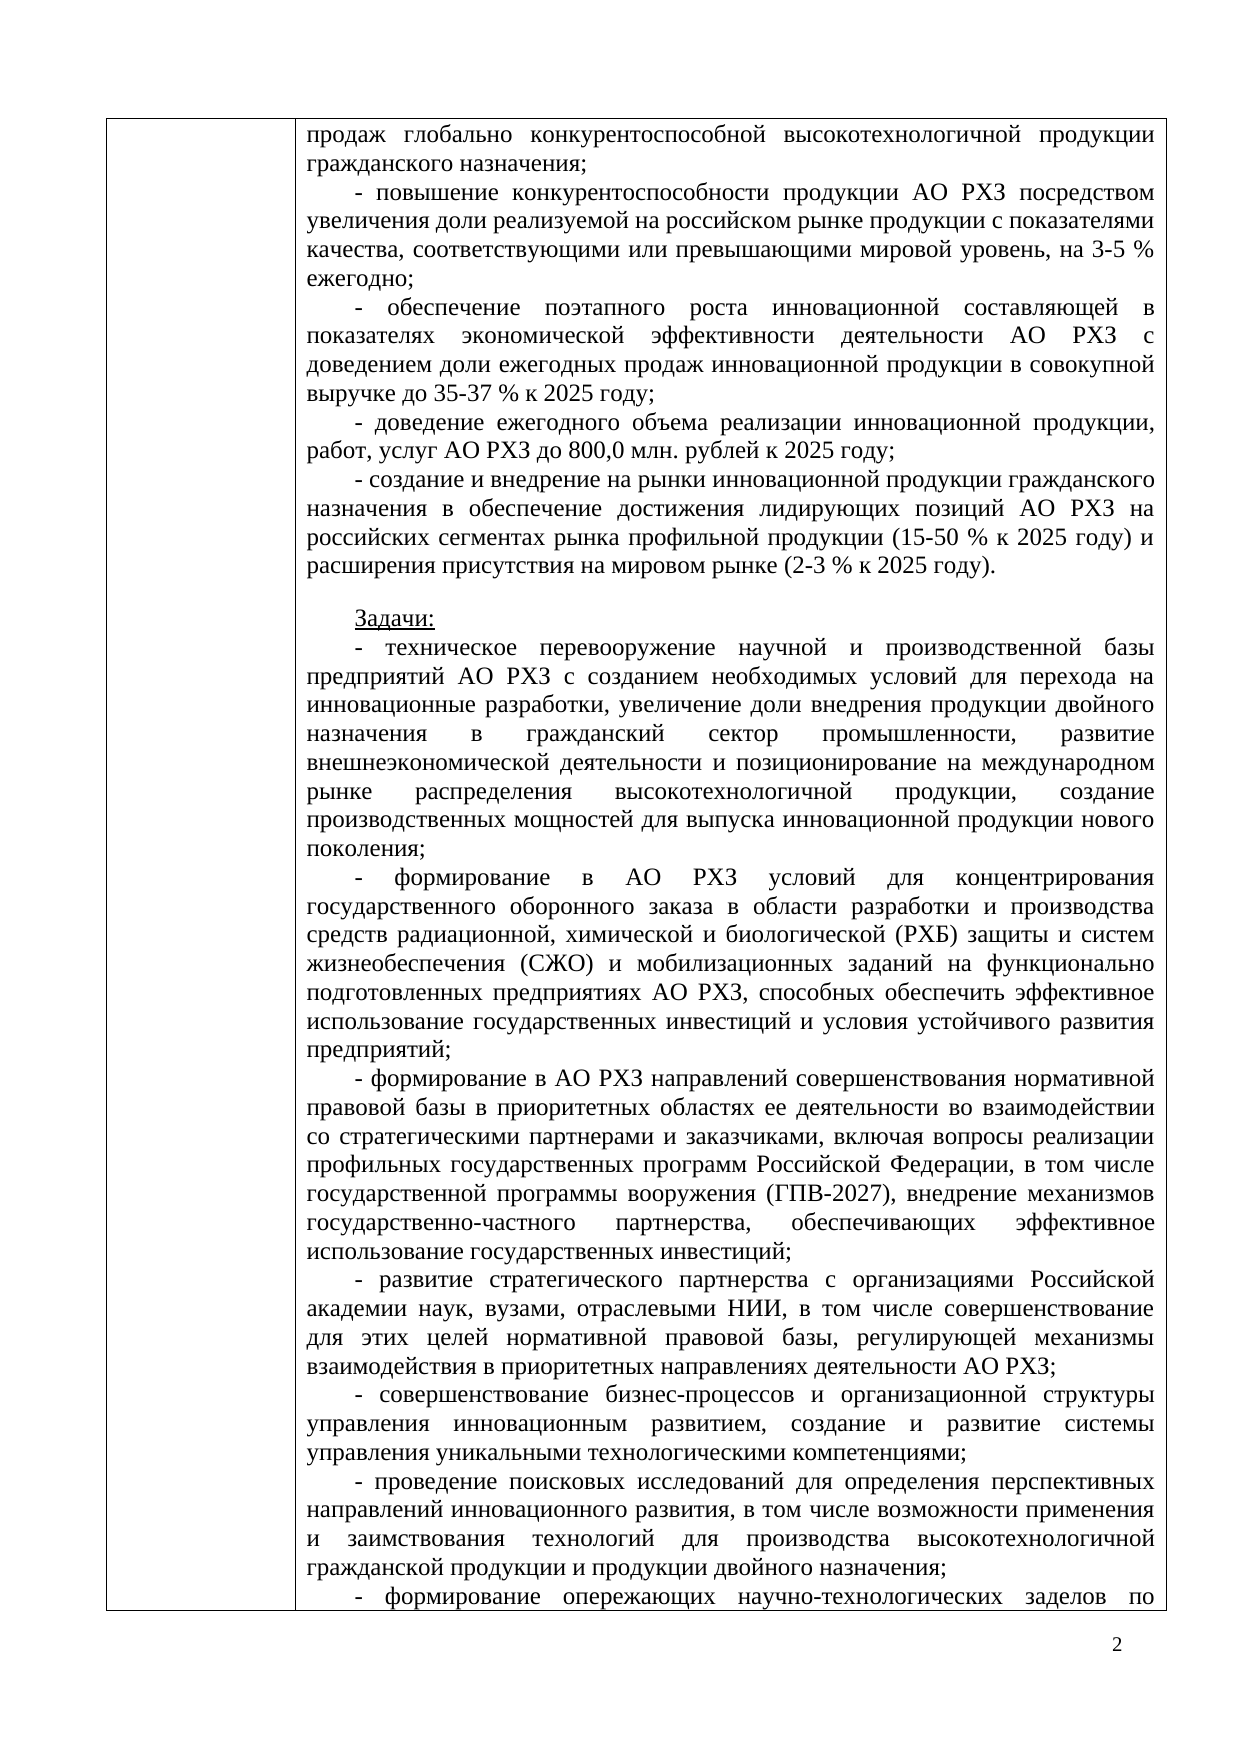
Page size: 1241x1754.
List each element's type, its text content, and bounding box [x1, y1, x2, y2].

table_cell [107, 119, 295, 1609]
